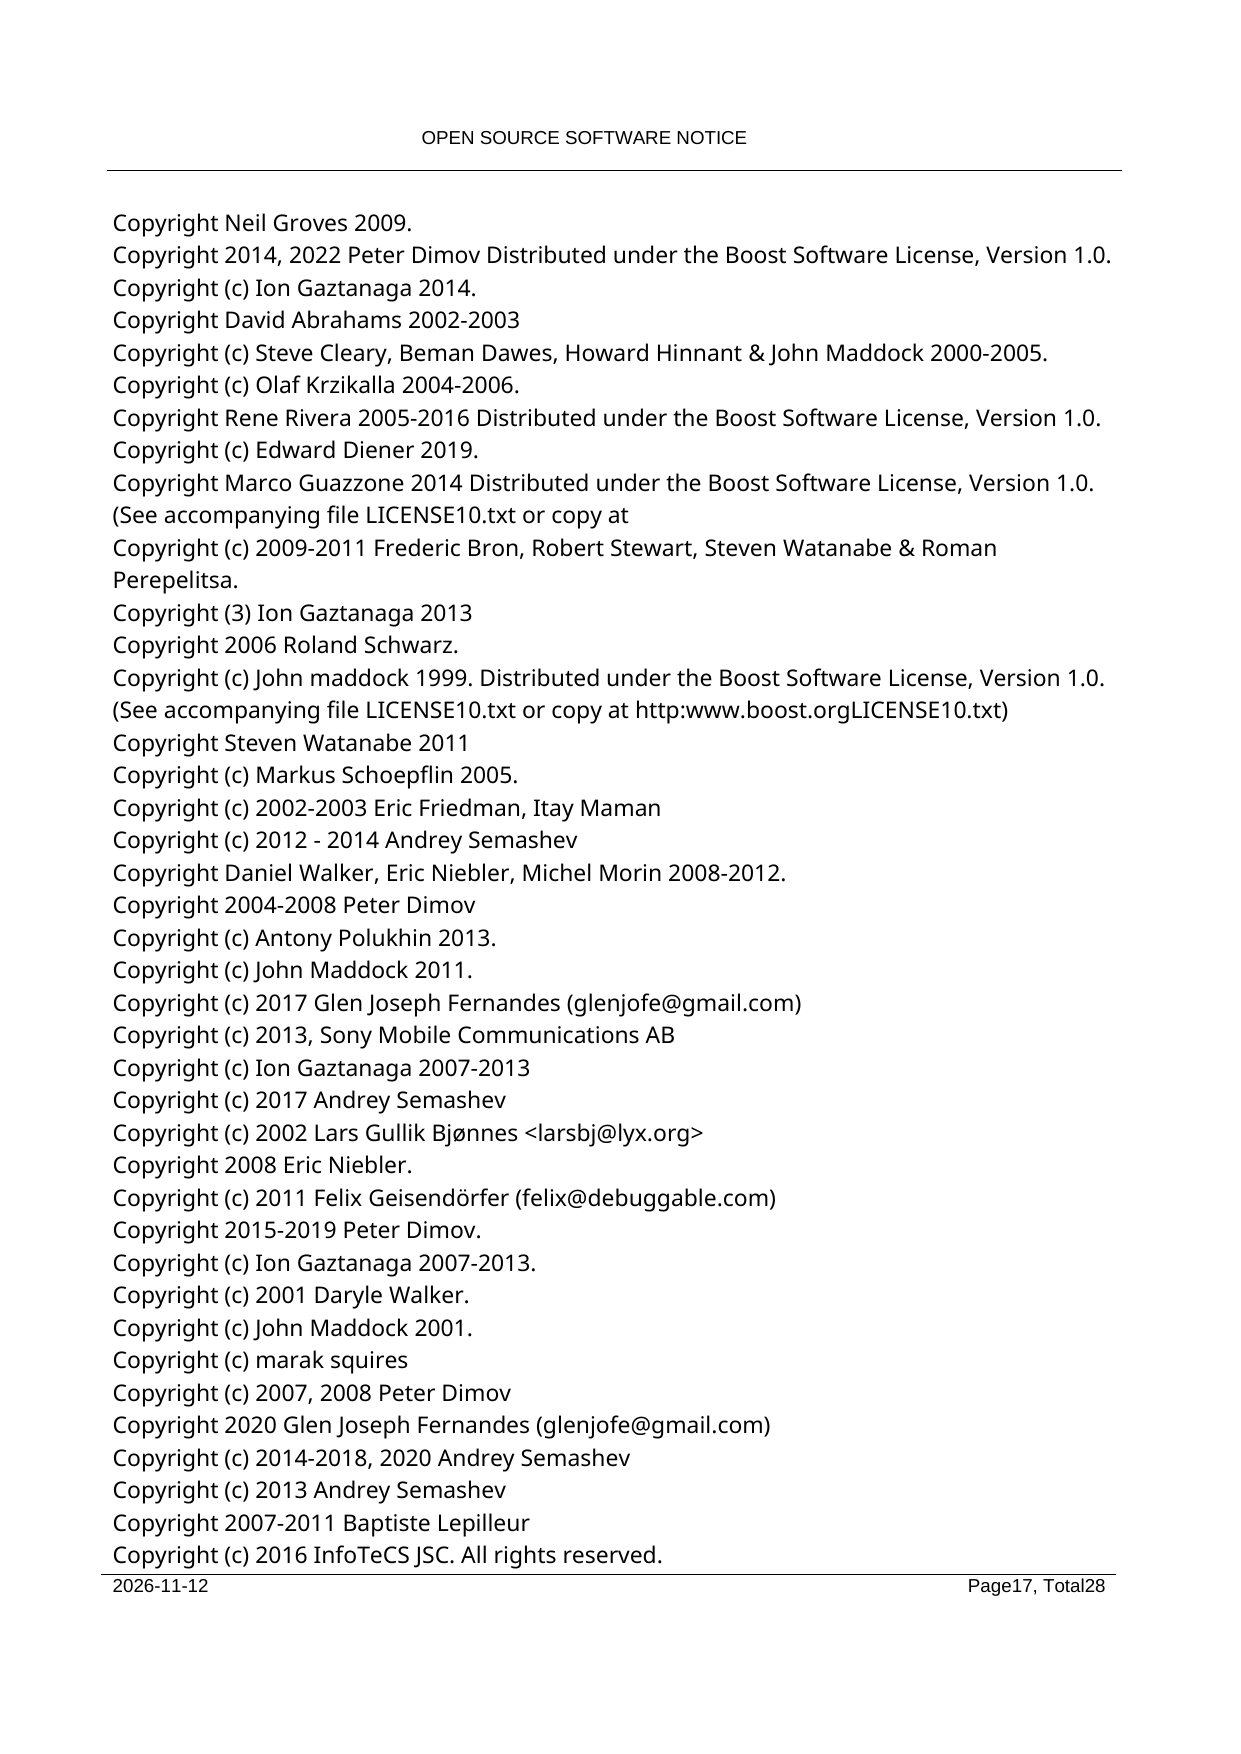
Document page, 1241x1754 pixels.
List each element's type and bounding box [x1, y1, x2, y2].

text [112, 206, 1128, 1571]
